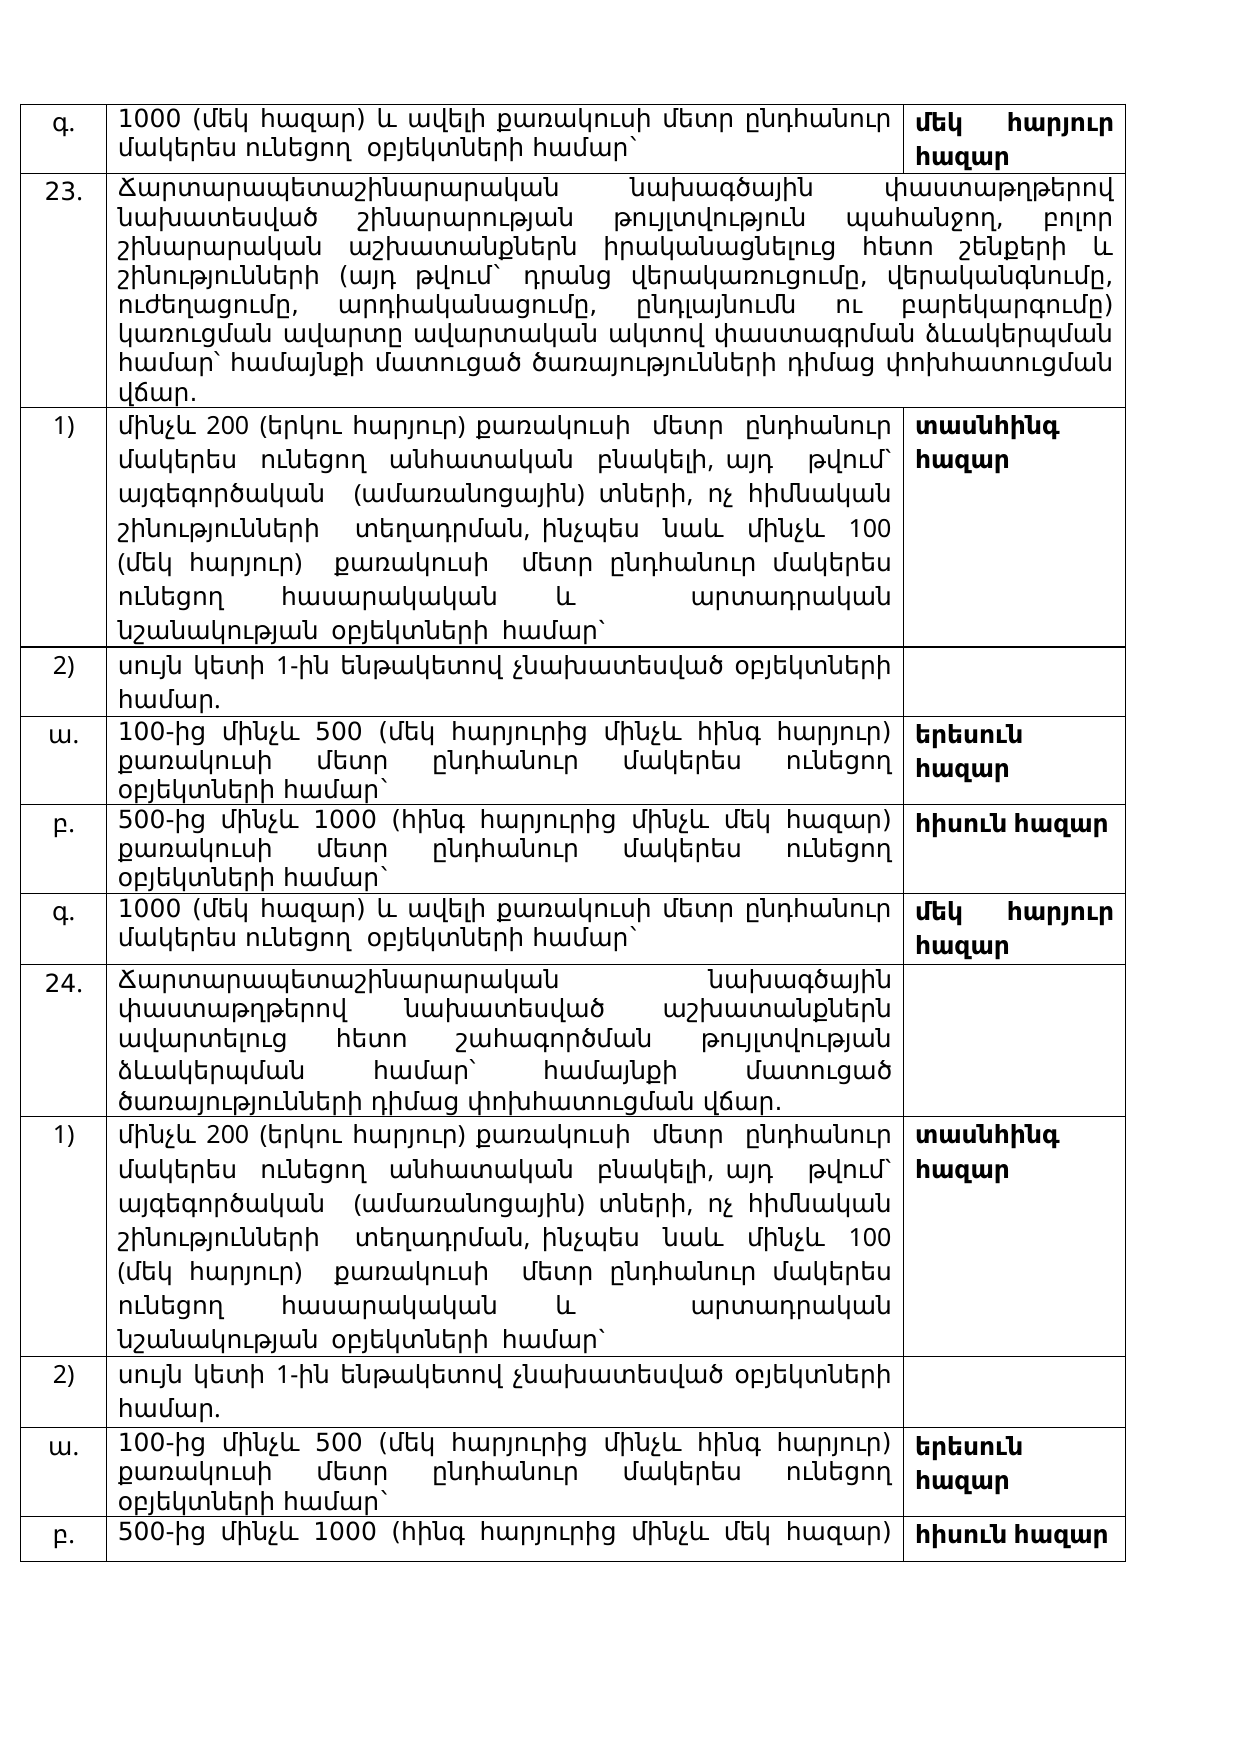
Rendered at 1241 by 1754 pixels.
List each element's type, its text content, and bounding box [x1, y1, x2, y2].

table_cell [904, 1357, 1125, 1427]
table_cell Ճարտարապետաշինարարական նախագծային փաստաթղթերով նախատեսված շինարարության թույլտվություն պահանջող, բոլոր շինարարական աշխատանքներն իրականացնելուց հետո շենքերի և շինությունների (այդ թվում` դրանց վերակառուցումը, վերականգնումը, ուժեղացումը, արդիականացումը, ընդլայնումն ու բարեկարգումը) կառուցման ավարտը ավարտական ակտով փաստագրման ձևակերպման համար՝ համայնքի մատուցած ծառայությունների դիմաց փոխհատուցման վճար. [107, 174, 1125, 407]
table_cell 1) [21, 1117, 106, 1356]
table_cell մեկ հարյուր հազար [904, 105, 1125, 173]
table_cell ա. [21, 717, 106, 804]
table_cell հիսուն հազար [904, 1517, 1125, 1561]
table_cell 1000 (մեկ հազար) և ավելի քառակուսի մետր ընդհանուր մակերես ունեցող օբյեկտների համար` [107, 105, 903, 173]
table_cell բ. [21, 805, 106, 893]
table_cell ա. [21, 1428, 106, 1516]
table_cell երեսուն հազար [904, 717, 1125, 804]
table_cell 24. [21, 965, 106, 1116]
table_cell գ. [21, 105, 106, 173]
table_cell 2) [21, 1357, 106, 1427]
table_cell 2) [21, 648, 106, 716]
table_cell սույն կետի 1-ին ենթակետով չնախատեսված օբյեկտների համար. [107, 1357, 903, 1427]
table_cell տասնհինգ հազար [904, 408, 1125, 646]
table_cell բ. [21, 1517, 106, 1561]
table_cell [107, 1517, 903, 1561]
table_cell տասնհինգ հազար [904, 1117, 1125, 1356]
table_cell 23. [21, 174, 106, 407]
table_cell սույն կետի 1-ին ենթակետով չնախատեսված օբյեկտների համար. [107, 648, 903, 716]
table_cell [904, 965, 1125, 1116]
table_cell հիսուն հազար [904, 805, 1125, 893]
table_cell [904, 648, 1125, 716]
table_cell երեսուն հազար [904, 1428, 1125, 1516]
table_cell մեկ հարյուր հազար [904, 894, 1125, 964]
table_cell 100-ից մինչև 500 (մեկ հարյուրից մինչև հինգ հարյուր) քառակուսի մետր ընդհանուր մակերես ունեցող օբյեկտների համար` [107, 717, 903, 804]
table_cell գ. [21, 894, 106, 964]
table_cell 1000 (մեկ հազար) և ավելի քառակուսի մետր ընդհանուր մակերես ունեցող օբյեկտների համար` [107, 894, 903, 964]
table_cell Ճարտարապետաշինարարական նախագծային փաստաթղթերով նախատեսված աշխատանքներն ավարտելուց հետո շահագործման թույլտվության ձևակերպման համար՝ համայնքի մատուցած ծառայությունների դիմաց փոխհատուցման վճար. [107, 965, 903, 1116]
table_cell 100-ից մինչև 500 (մեկ հարյուրից մինչև հինգ հարյուր) քառակուսի մետր ընդհանուր մակերես ունեցող օբյեկտների համար` [107, 1428, 903, 1516]
table_cell 1) [21, 408, 106, 646]
table_cell 500-ից մինչև 1000 (հինգ հարյուրից մինչև մեկ հազար) քառակուսի մետր ընդհանուր մակերես ունեցող օբյեկտների համար` [107, 805, 903, 893]
